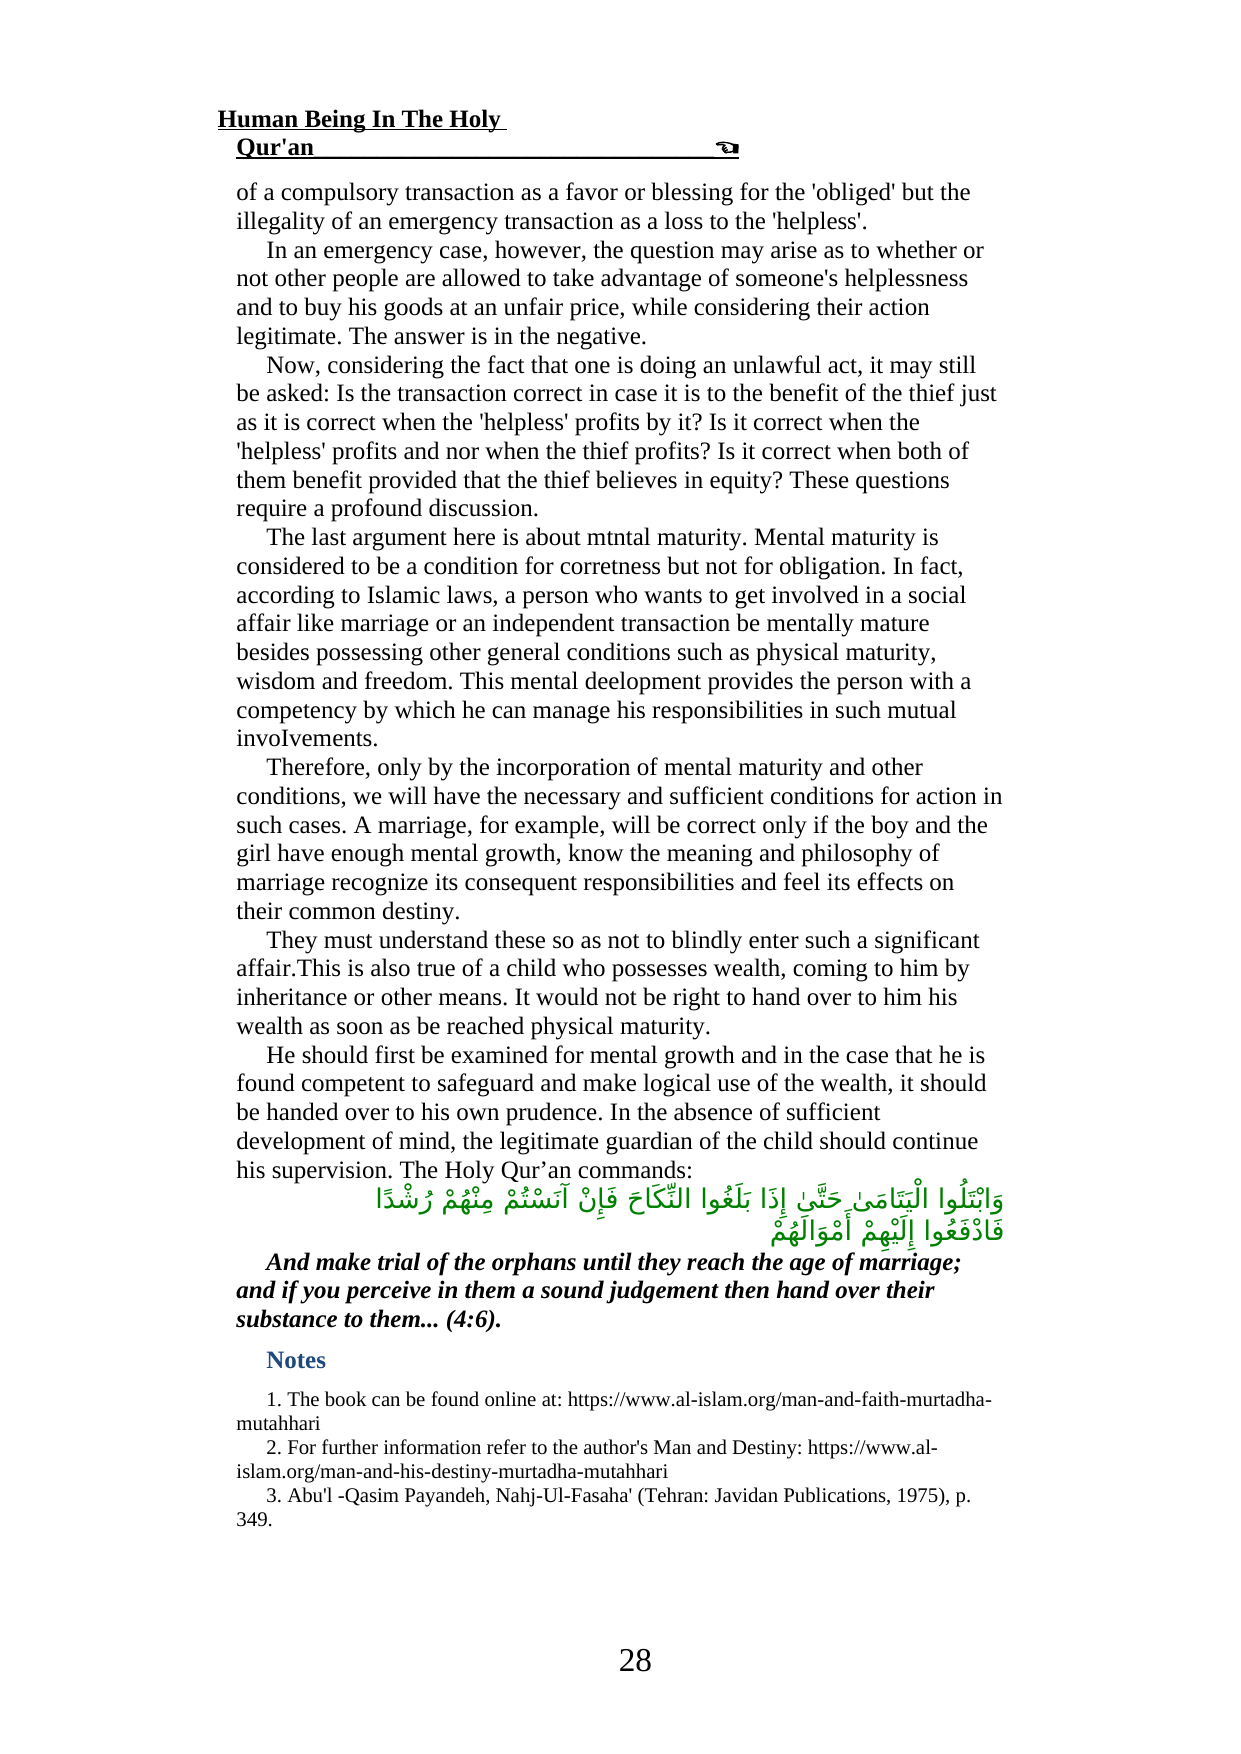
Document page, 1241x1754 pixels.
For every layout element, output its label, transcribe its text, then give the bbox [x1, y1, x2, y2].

text 1. The book can be found online at: https://www.al-islam.org/man-and-faith-murtadha-mutahhari [236, 1387, 1004, 1435]
subtitle Notes [236, 1345, 1004, 1374]
text 3. Abu'l -Qasim Payandeh, Nahj-Ul-Fasaha' (Tehran: Javidan Publications, 1975), p. 349. [236, 1483, 1004, 1531]
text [236, 177, 1004, 235]
text وَابْتَلُوا الْيَتَامَىٰ حَتَّىٰ إِذَا بَلَغُوا النِّكَاحَ فَإِنْ آنَسْتُمْ مِنْهُمْ رُشْدًا فَادْفَعُوا إِلَيْهِمْ أَمْوَالَهُمْ [236, 1183, 1004, 1247]
text Now, considering the fact that one is doing an unlawful act, it may still be asked: Is the transaction correct in case it is to the benefit of the thief just as it is correct when the 'helpless' profits by it? Is it correct when the 'helpless' profits and nor when the thief profits? Is it correct when both of them benefit provided that the thief believes in equity? These questions require a profound discussion. [236, 350, 1004, 522]
text They must understand these so as not to blindly enter such a significant affair.This is also true of a child who possesses wealth, coming to him by inheritance or other means. It would not be right to hand over to him his wealth as soon as be reached physical maturity. [236, 925, 1004, 1040]
text And make trial of the orphans until they reach the age of marriage; and if you perceive in them a sound judgement then hand over their substance to them... (4:6). [236, 1247, 1004, 1333]
text He should first be examined for mental growth and in the case that he is found competent to safeguard and make logical use of the wealth, it should be handed over to his own prudence. In the absence of sufficient development of mind, the legitimate guardian of the child should continue his supervision. The Holy Qur’an commands: [236, 1040, 1004, 1183]
text 2. For further information refer to the author's Man and Destiny: https://www.al-islam.org/man-and-his-destiny-murtadha-mutahhari [236, 1435, 1004, 1483]
text In an emergency case, however, the question may arise as to whether or not other people are allowed to take advantage of someone's helplessness and to buy his goods at an unfair price, while considering their action legitimate. The answer is in the negative. [236, 235, 1004, 350]
text Therefore, only by the incorporation of mental maturity and other conditions, we will have the necessary and sufficient conditions for action in such cases. A marriage, for example, will be correct only if the boy and the girl have enough mental growth, know the meaning and philosophy of marriage recognize its consequent responsibilities and feel its effects on their common destiny. [236, 752, 1004, 925]
text The last argument here is about mtntal maturity. Mental maturity is considered to be a condition for corretness but not for obligation. In fact, according to Islamic laws, a person who wants to get involved in a social affair like marriage or an independent transaction be mentally mature besides possessing other general conditions such as physical maturity, wisdom and freedom. This mental deelopment provides the person with a competency by which he can manage his responsibilities in such mutual invoIvements. [236, 522, 1004, 752]
